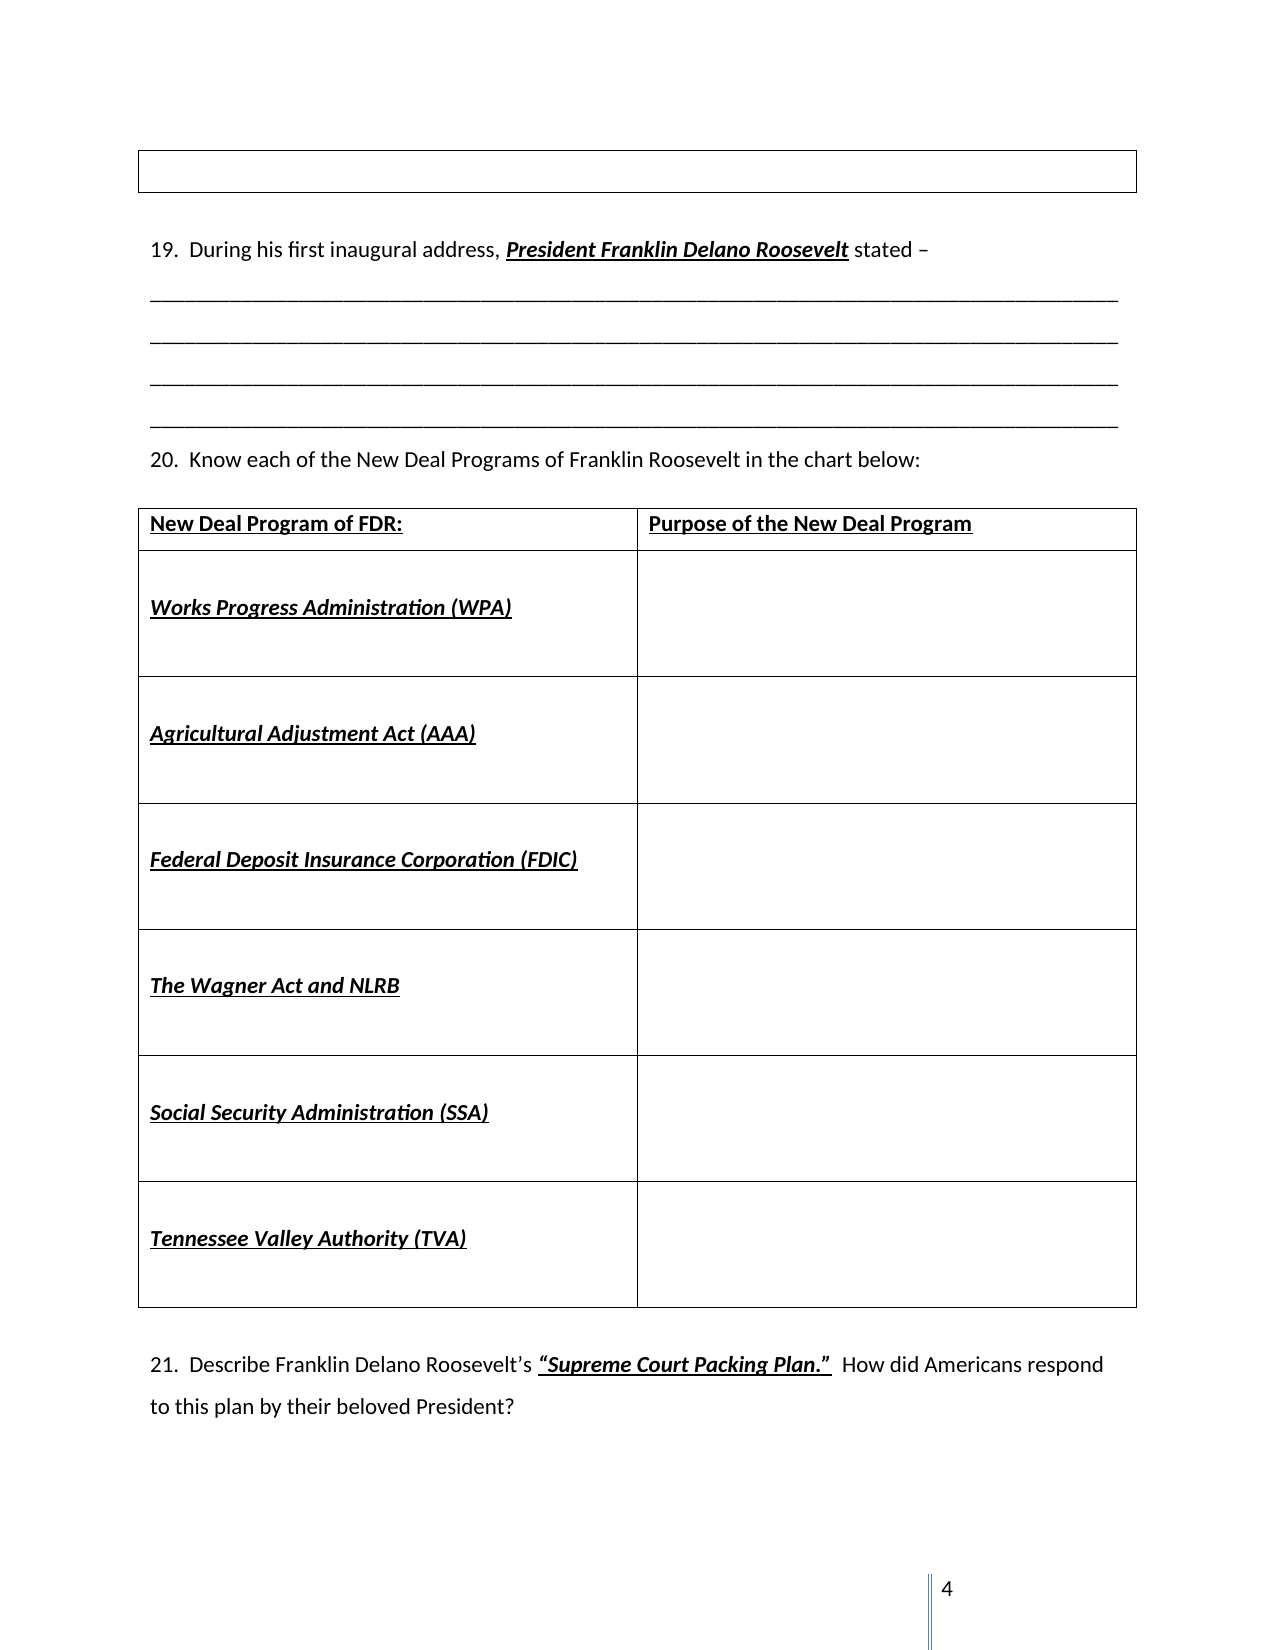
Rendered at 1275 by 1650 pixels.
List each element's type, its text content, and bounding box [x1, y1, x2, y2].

table_cell Works Progress Administration (WPA) [139, 551, 637, 676]
table_header New Deal Program of FDR: [139, 509, 637, 550]
table_cell Social Security Administration (SSA) [139, 1056, 637, 1181]
table_cell Federal Deposit Insurance Corporation (FDIC) [139, 804, 637, 928]
table_cell [638, 551, 1136, 676]
text 21. Describe Franklin Delano Roosevelt’s “Supreme Court Packing Plan.” How did Americans respond to this plan by their beloved President? [150, 1350, 1125, 1420]
table_cell [638, 1056, 1136, 1181]
text __________________________________________________________________________________________________________________________________________________________________________ [150, 277, 1125, 347]
text 20. Know each of the New Deal Programs of Franklin Roosevelt in the chart below: [150, 445, 1125, 473]
table_cell [638, 804, 1136, 928]
text __________________________________________________________________________________________________________________________________________________________________________ [150, 361, 1125, 431]
table_cell Agricultural Adjustment Act (AAA) [139, 677, 637, 802]
text 19. During his first inaugural address, President Franklin Delano Roosevelt stated – [150, 235, 1125, 263]
table_cell Tennessee Valley Authority (TVA) [139, 1182, 637, 1307]
table_cell The Wagner Act and NLRB [139, 930, 637, 1055]
table_header Purpose of the New Deal Program [638, 509, 1136, 550]
table_cell 3. [139, 151, 1136, 192]
table_cell [638, 930, 1136, 1055]
table_cell [638, 1182, 1136, 1307]
table_cell [638, 677, 1136, 802]
